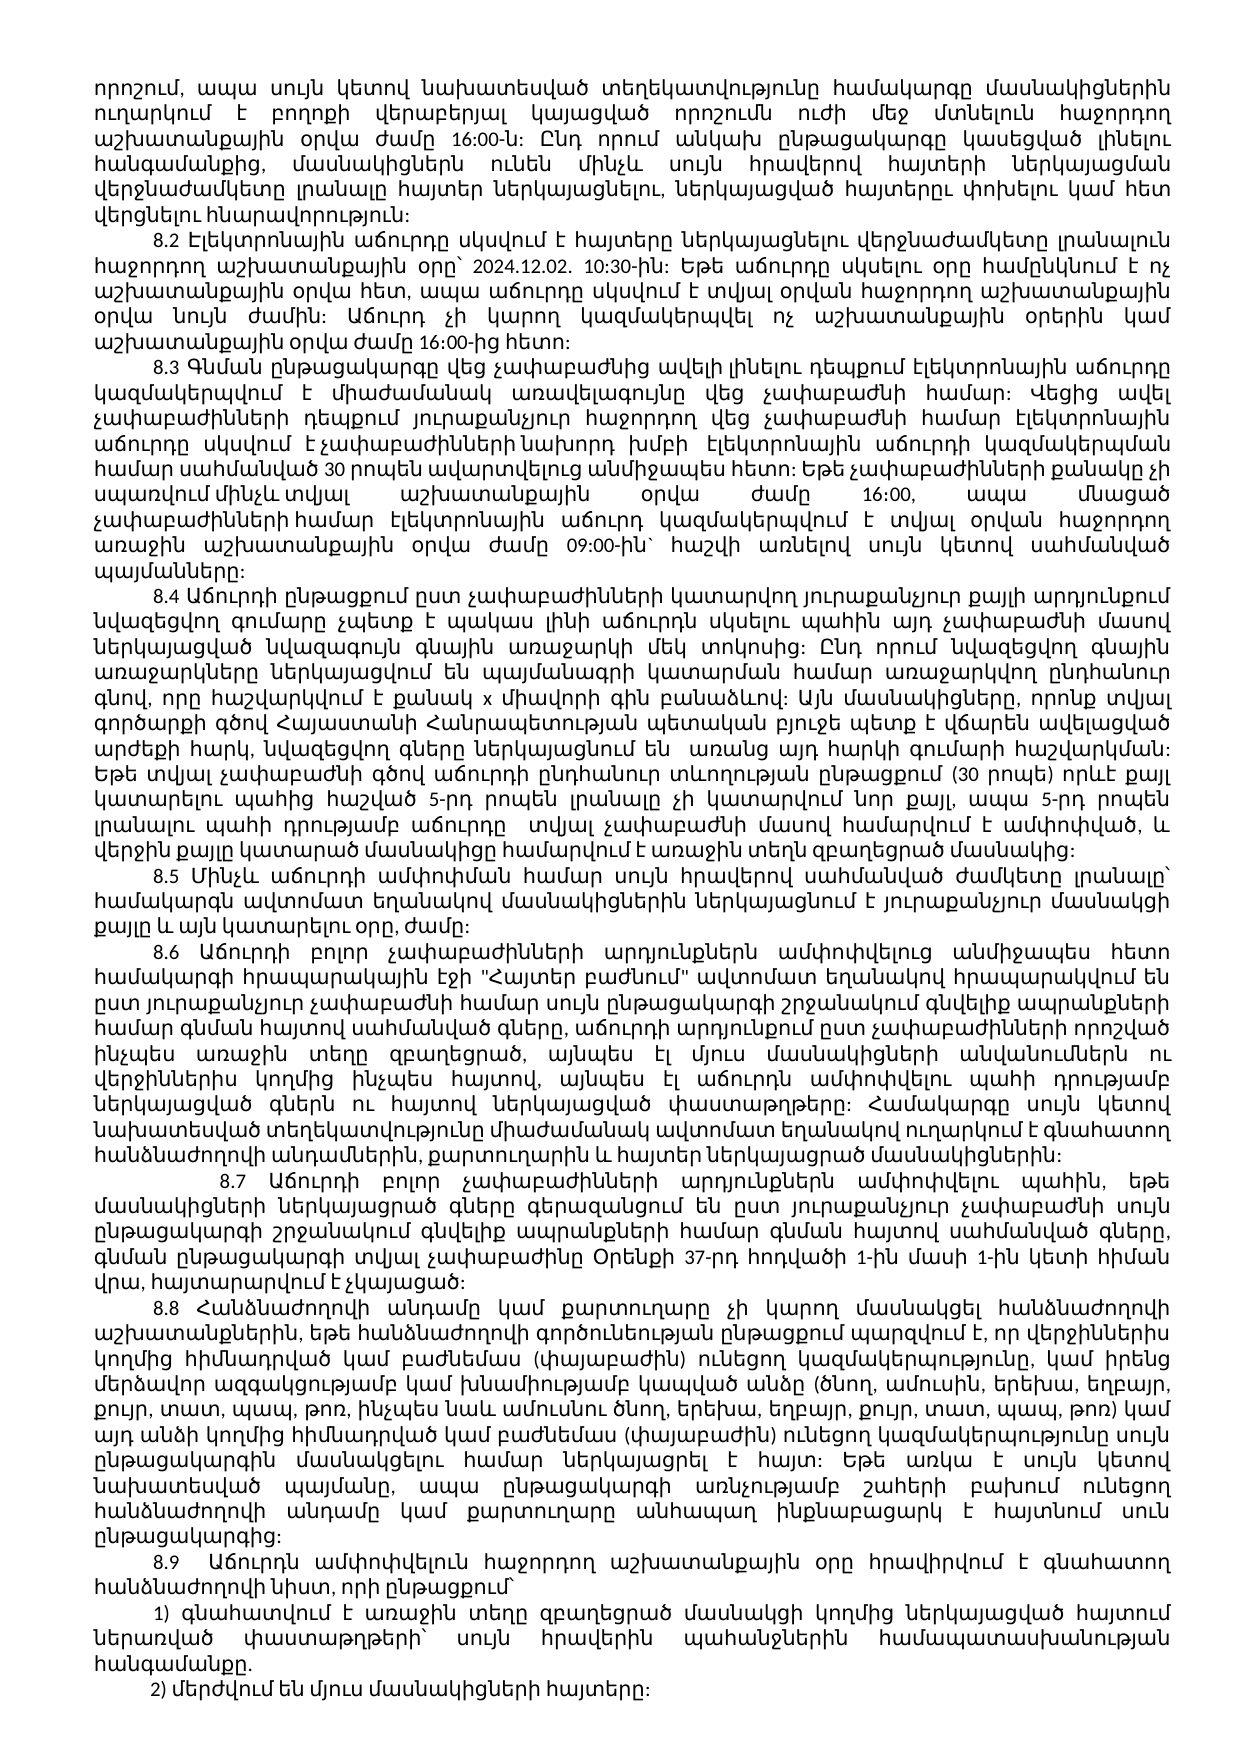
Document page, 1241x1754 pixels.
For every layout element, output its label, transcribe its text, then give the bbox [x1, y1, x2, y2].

text 2) մերժվում են մյուս մասնակիցների հայտերը: [94, 1676, 1171, 1702]
text 8.4 Աճուրդի ընթացքում ըստ չափաբաժինների կատարվող յուրաքանչյուր քայլի արդյունքում նվազեցվող գումարը չպետք է պակաս լինի աճուրդն սկսելու պահին այդ չափաբաժնի մասով ներկայացված նվազագույն գնային առաջարկի մեկ տոկոսից: Ընդ որում նվազեցվող գնային առաջարկները ներկայացվում են պայմանագրի կատարման համար առաջարկվող ընդհանուր գնով, որը հաշվարկվում է քանակ x միավորի գին բանաձևով: Այն մասնակիցները, որոնք տվյալ գործարքի գծով Հայաստանի Հանրապետության պետական բյուջե պետք է վճարեն ավելացված արժեքի հարկ, նվազեցվող գները ներկայացնում են առանց այդ հարկի գումարի հաշվարկման: Եթե տվյալ չափաբաժնի գծով աճուրդի ընդհանուր տևողության ընթացքում (30 րոպե) որևէ քայլ կատարելու պահից հաշված 5-րդ րոպեն լրանալը չի կատարվում նոր քայլ, ապա 5-րդ րոպեն լրանալու պահի դրությամբ աճուրդը տվյալ չափաբաժնի մասով համարվում է ամփոփված, և վերջին քայլը կատարած մասնակիցը համարվում է առաջին տեղն զբաղեցրած մասնակից: [94, 583, 1171, 863]
text 8.9 Աճուրդն ամփոփվելուն հաջորդող աշխատանքային օրը հրավիրվում է գնահատող հանձնաժողովի նիստ, որի ընթացքում՝ [94, 1549, 1171, 1600]
text 8.6 Աճուրդի բոլոր չափաբաժինների արդյունքներն ամփոփվելուց անմիջապես հետո համակարգի հրապարակային էջի "Հայտեր բաժնում" ավտոմատ եղանակով հրապարակվում են ըստ յուրաքանչյուր չափաբաժնի համար սույն ընթացակարգի շրջանակում գնվելիք ապրանքների համար գնման հայտով սահմանված գները, աճուրդի արդյունքում ըստ չափաբաժինների որոշված ինչպես առաջին տեղը զբաղեցրած, այնպես էլ մյուս մասնակիցների անվանումներն ու վերջիններիս կողմից ինչպես հայտով, այնպես էլ աճուրդն ամփոփվելու պահի դրությամբ ներկայացված գներն ու հայտով ներկայացված փաստաթղթերը: Համակարգը սույն կետով նախատեսված տեղեկատվությունը միաժամանակ ավտոմատ եղանակով ուղարկում է գնահատող հանձնաժողովի անդամներին, քարտուղարին և հայտեր ներկայացրած մասնակիցներին: [94, 939, 1171, 1168]
text 8.7 Աճուրդի բոլոր չափաբաժինների արդյունքներն ամփոփվելու պահին, եթե մասնակիցների ներկայացրած գները գերազանցում են ըստ յուրաքանչյուր չափաբաժնի սույն ընթացակարգի շրջանակում գնվելիք ապրանքների համար գնման հայտով սահմանված գները, գնման ընթացակարգի տվյալ չափաբաժինը Օրենքի 37-րդ հոդվածի 1-ին մասի 1-ին կետի հիման վրա, հայտարարվում է չկայացած: [94, 1168, 1171, 1295]
text 1) գնահատվում է առաջին տեղը զբաղեցրած մասնակցի կողմից ներկայացված հայտում ներառված փաստաթղթերի՝ սույն հրավերին պահանջներին համապատասխանության հանգամանքը. [94, 1600, 1171, 1676]
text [94, 75, 1171, 227]
text 8.3 Գնման ընթացակարգը վեց չափաբաժնից ավելի լինելու դեպքում էլեկտրոնային աճուրդը կազմակերպվում է միաժամանակ առավելագույնը վեց չափաբաժնի համար: Վեցից ավել չափաբաժինների դեպքում յուրաքանչյուր հաջորդող վեց չափաբաժնի համար էլեկտրոնային աճուրդը սկսվում է չափաբաժինների նախորդ խմբի էլեկտրոնային աճուրդի կազմակերպման համար սահմանված 30 րոպեն ավարտվելուց անմիջապես հետո: Եթե չափաբաժինների քանակը չի սպառվում մինչև տվյալ աշխատանքային օրվա ժամը 16։00, ապա մնացած չափաբաժինների համար էլեկտրոնային աճուրդ կազմակերպվում է տվյալ օրվան հաջորդող առաջին աշխատանքային օրվա ժամը 09:00-ին` հաշվի առնելով սույն կետով սահմանված պայմանները: [94, 354, 1171, 583]
text 8.2 Էլեկտրոնային աճուրդը սկսվում է հայտերը ներկայացնելու վերջնաժամկետը լրանալուն հաջորդող աշխատանքային օրը՝ 2024.12.02. 10:30 -ին: Եթե աճուրդը սկսելու օրը համընկնում է ոչ աշխատանքային օրվա հետ, ապա աճուրդը սկսվում է տվյալ օրվան հաջորդող աշխատանքային օրվա նույն ժամին: Աճուրդ չի կարող կազմակերպվել ոչ աշխատանքային օրերին կամ աշխատանքային օրվա ժամը 16։00-ից հետո: [94, 227, 1171, 354]
text 8.8 Հանձնաժողովի անդամը կամ քարտուղարը չի կարող մասնակցել հանձնաժողովի աշխատանքներին, եթե հանձնաժողովի գործունեության ընթացքում պարզվում է, որ վերջիններիս կողմից հիմնադրված կամ բաժնեմաս (փայաբաժին) ունեցող կազմակերպությունը, կամ իրենց մերձավոր ազգակցությամբ կամ խնամիությամբ կապված անձը (ծնող, ամուսին, երեխա, եղբայր, քույր, տատ, պապ, թոռ, ինչպես նաև ամուսնու ծնող, երեխա, եղբայր, քույր, տատ, պապ, թոռ) կամ այդ անձի կողմից հիմնադրված կամ բաժնեմաս (փայաբաժին) ունեցող կազմակերպությունը սույն ընթացակարգին մասնակցելու համար ներկայացրել է հայտ: Եթե առկա է սույն կետով նախատեսված պայմանը, ապա ընթացակարգի առնչությամբ շահերի բախում ունեցող հանձնաժողովի անդամը կամ քարտուղարը անհապաղ ինքնաբացարկ է հայտնում սուն ընթացակարգից: [94, 1295, 1171, 1549]
text 8.5 Մինչև աճուրդի ամփոփման համար սույն հրավերով սահմանված ժամկետը լրանալը՝ համակարգն ավտոմատ եղանակով մասնակիցներին ներկայացնում է յուրաքանչյուր մասնակցի քայլը և այն կատարելու օրը, ժամը: [94, 863, 1171, 939]
